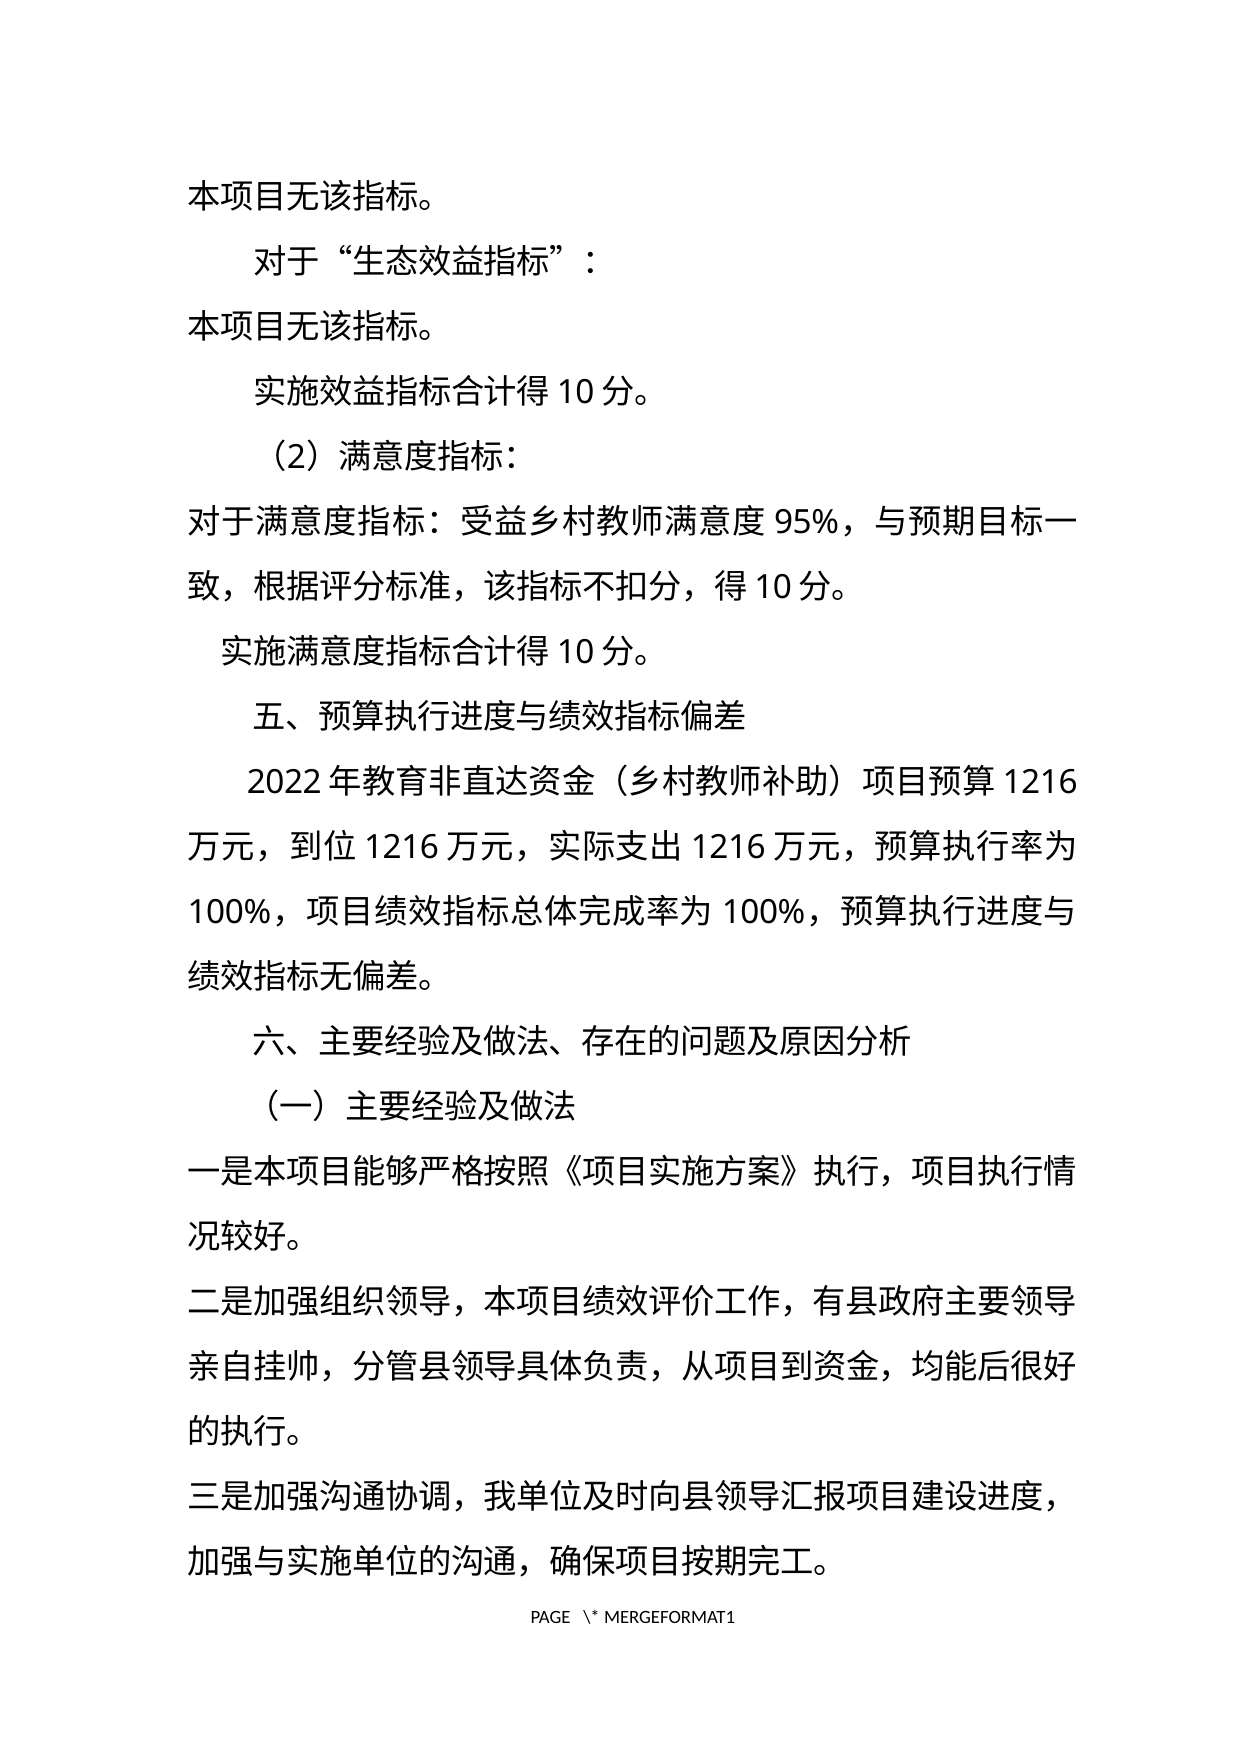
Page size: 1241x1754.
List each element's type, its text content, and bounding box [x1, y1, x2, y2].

text 2022年教育非直达资金（乡村教师补助）项目预算1216万元，到位1216万元，实际支出1216万元，预算执行率为100%，项目绩效指标总体完成率为100%，预算执行进度与绩效指标无偏差。 [187, 747, 1078, 1007]
text 五、预算执行进度与绩效指标偏差 [187, 682, 1078, 747]
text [187, 162, 1078, 682]
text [187, 1072, 1078, 1592]
text 六、主要经验及做法、存在的问题及原因分析 [187, 1007, 1078, 1072]
